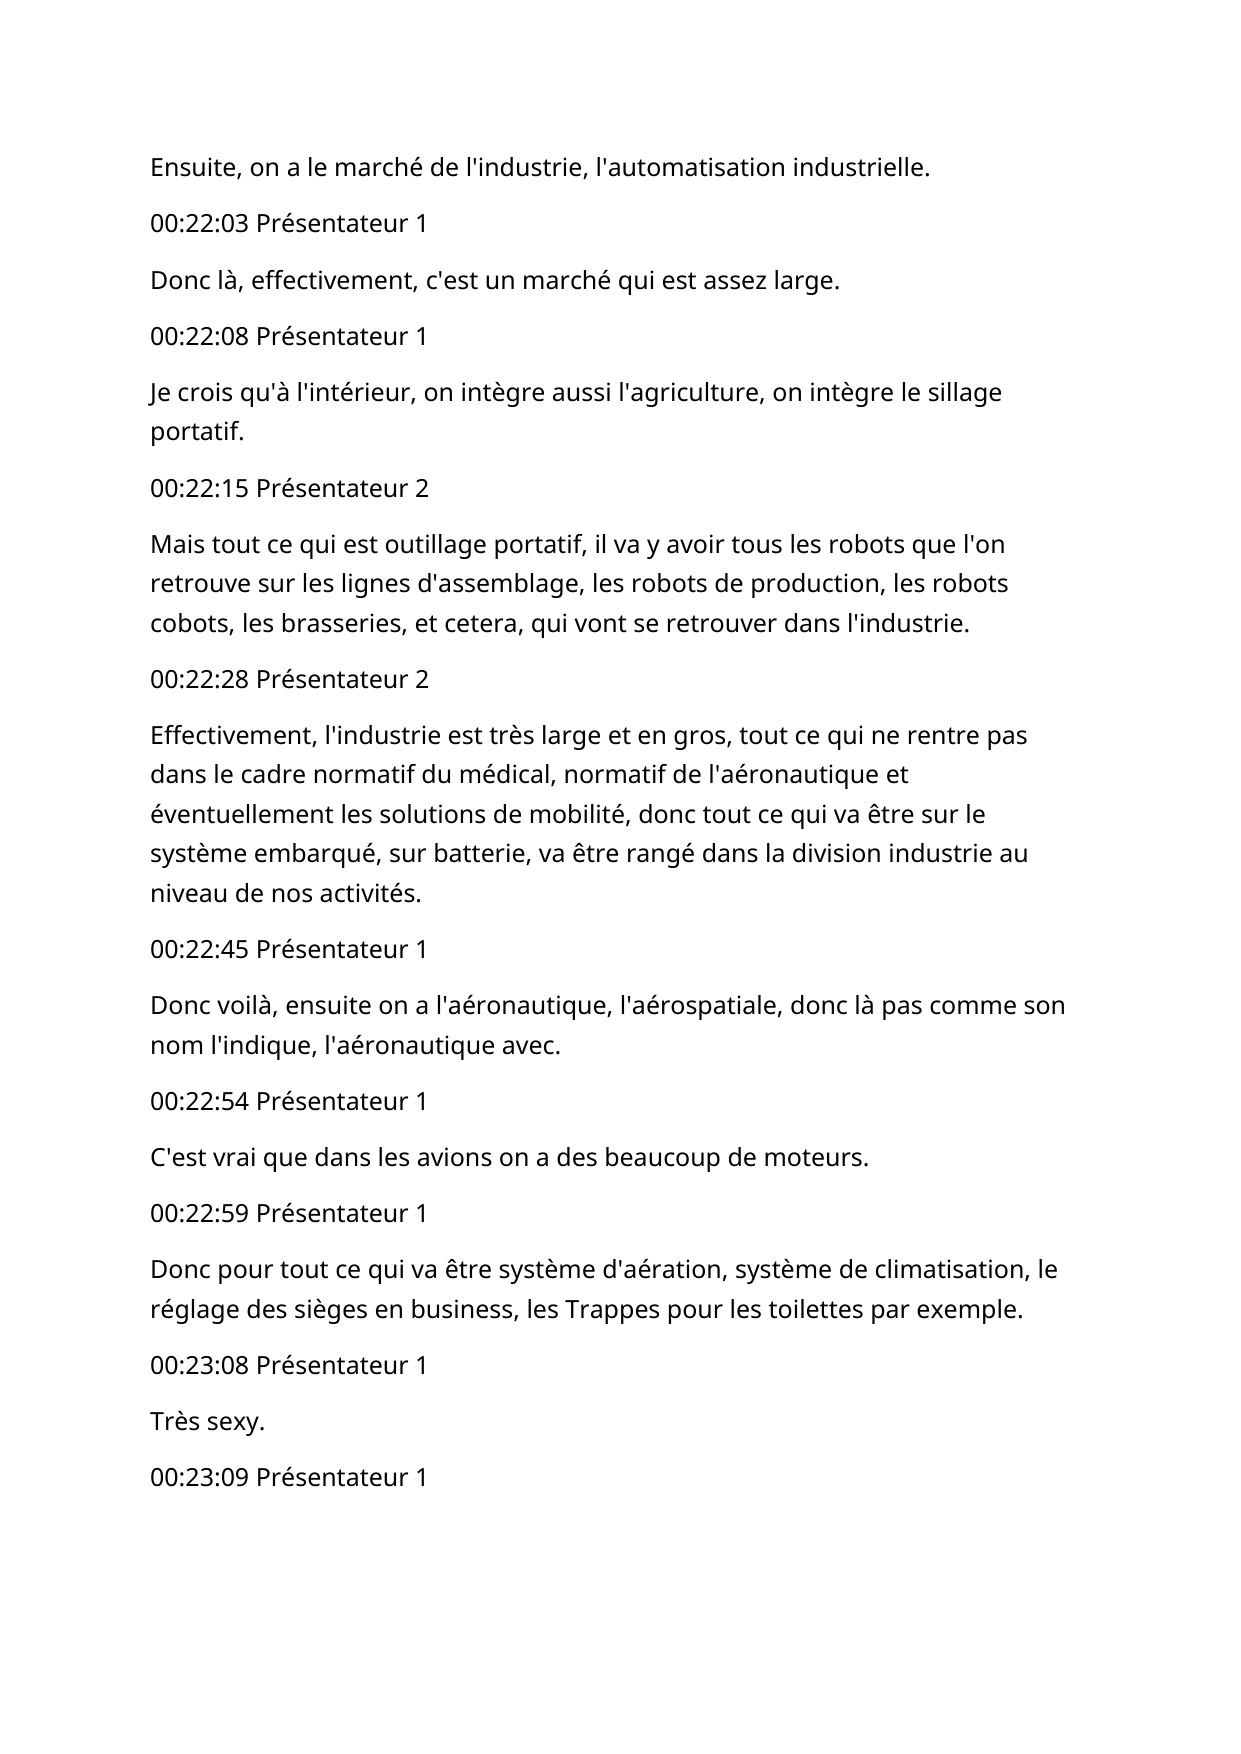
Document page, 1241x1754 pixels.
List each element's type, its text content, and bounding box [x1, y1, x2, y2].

text 00:23:08 Présentateur 1 [150, 1347, 1090, 1382]
text 00:23:09 Présentateur 1 [150, 1460, 1090, 1494]
text Ensuite, on a le marché de l'industrie, l'automatisation industrielle. [150, 150, 1090, 184]
text Donc pour tout ce qui va être système d'aération, système de climatisation, le réglage des sièges en business, les Trappes pour les toilettes par exemple. [150, 1252, 1090, 1325]
text Donc là, effectivement, c'est un marché qui est assez large. [150, 262, 1090, 296]
text 00:22:28 Présentateur 2 [150, 661, 1090, 696]
text Effectivement, l'industrie est très large et en gros, tout ce qui ne rentre pas dans le cadre normatif du médical, normatif de l'aéronautique et éventuellement les solutions de mobilité, donc tout ce qui va être sur le système embarqué, sur batterie, va être rangé dans la division industrie au niveau de nos activités. [150, 718, 1090, 909]
text 00:22:15 Présentateur 2 [150, 470, 1090, 504]
text 00:22:54 Présentateur 1 [150, 1083, 1090, 1117]
text Je crois qu'à l'intérieur, on intègre aussi l'agriculture, on intègre le sillage portatif. [150, 374, 1090, 448]
text Mais tout ce qui est outillage portatif, il va y avoir tous les robots que l'on retrouve sur les lignes d'assemblage, les robots de production, les robots cobots, les brasseries, et cetera, qui vont se retrouver dans l'industrie. [150, 526, 1090, 639]
text 00:22:03 Présentateur 1 [150, 206, 1090, 240]
text 00:22:59 Présentateur 1 [150, 1196, 1090, 1230]
text C'est vrai que dans les avions on a des beaucoup de moteurs. [150, 1139, 1090, 1174]
text 00:22:45 Présentateur 1 [150, 932, 1090, 966]
text Donc voilà, ensuite on a l'aéronautique, l'aérospatiale, donc là pas comme son nom l'indique, l'aéronautique avec. [150, 988, 1090, 1061]
text 00:22:08 Présentateur 1 [150, 318, 1090, 352]
text Très sexy. [150, 1404, 1090, 1438]
